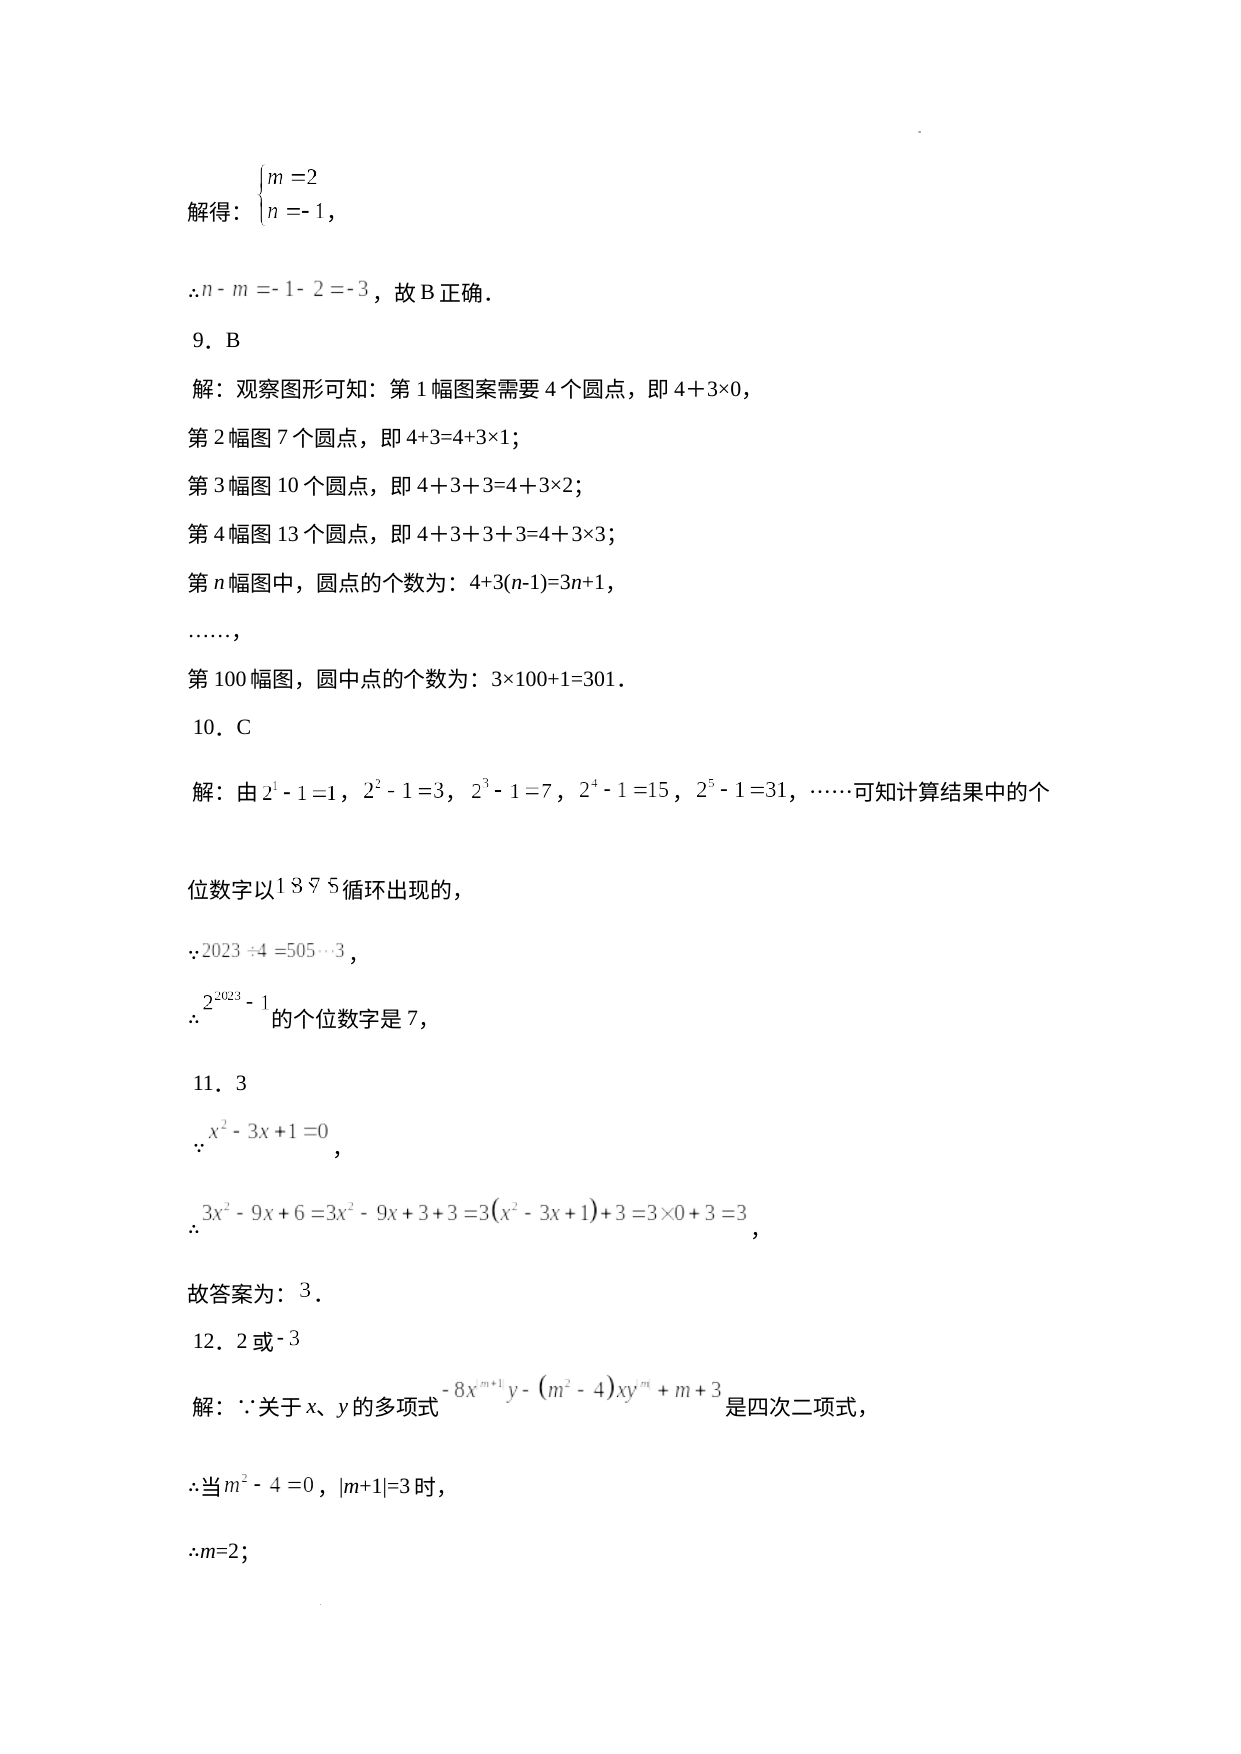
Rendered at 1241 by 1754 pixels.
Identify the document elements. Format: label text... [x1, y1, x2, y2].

text 解：观察图形可知：第1幅图案需要4个圆点，即4＋3×0， [187, 372, 1053, 404]
text ∴， [187, 1195, 1053, 1260]
text 解：∵关于x、y的多项式是四次二项式， [187, 1373, 1053, 1438]
text ∴的个位数字是7， [187, 985, 1053, 1050]
text 9．B [187, 324, 1053, 356]
text 第n幅图中，圆点的个数为：4+3(n-1)=3n+1， [187, 565, 1053, 598]
text 解：由，，，，，……可知计算结果中的个位数字以循环出现的， [187, 759, 1053, 921]
text ∴m=2； [187, 1534, 1053, 1567]
text 第2幅图7个圆点，即4+3=4+3×1； [187, 420, 1053, 453]
text 解得：， [187, 162, 1053, 259]
text 第4幅图13个圆点，即4＋3＋3＋3=4＋3×3； [187, 517, 1053, 549]
text ∴，故B正确． [187, 275, 1053, 308]
text 11．3 [187, 1066, 1053, 1099]
text 第3幅图10个圆点，即4＋3＋3=4＋3×2； [187, 469, 1053, 501]
text ……， [187, 614, 1053, 646]
text 12．2或 [187, 1324, 1053, 1357]
text ∵， [187, 937, 1053, 969]
text 10．C [187, 710, 1053, 743]
text 第100幅图，圆中点的个数为：3×100+1=301． [187, 662, 1053, 694]
text 故答案为：． [187, 1276, 1053, 1309]
text ∴当，|m+1|=3时， [187, 1454, 1053, 1519]
text ∵， [187, 1114, 1053, 1179]
